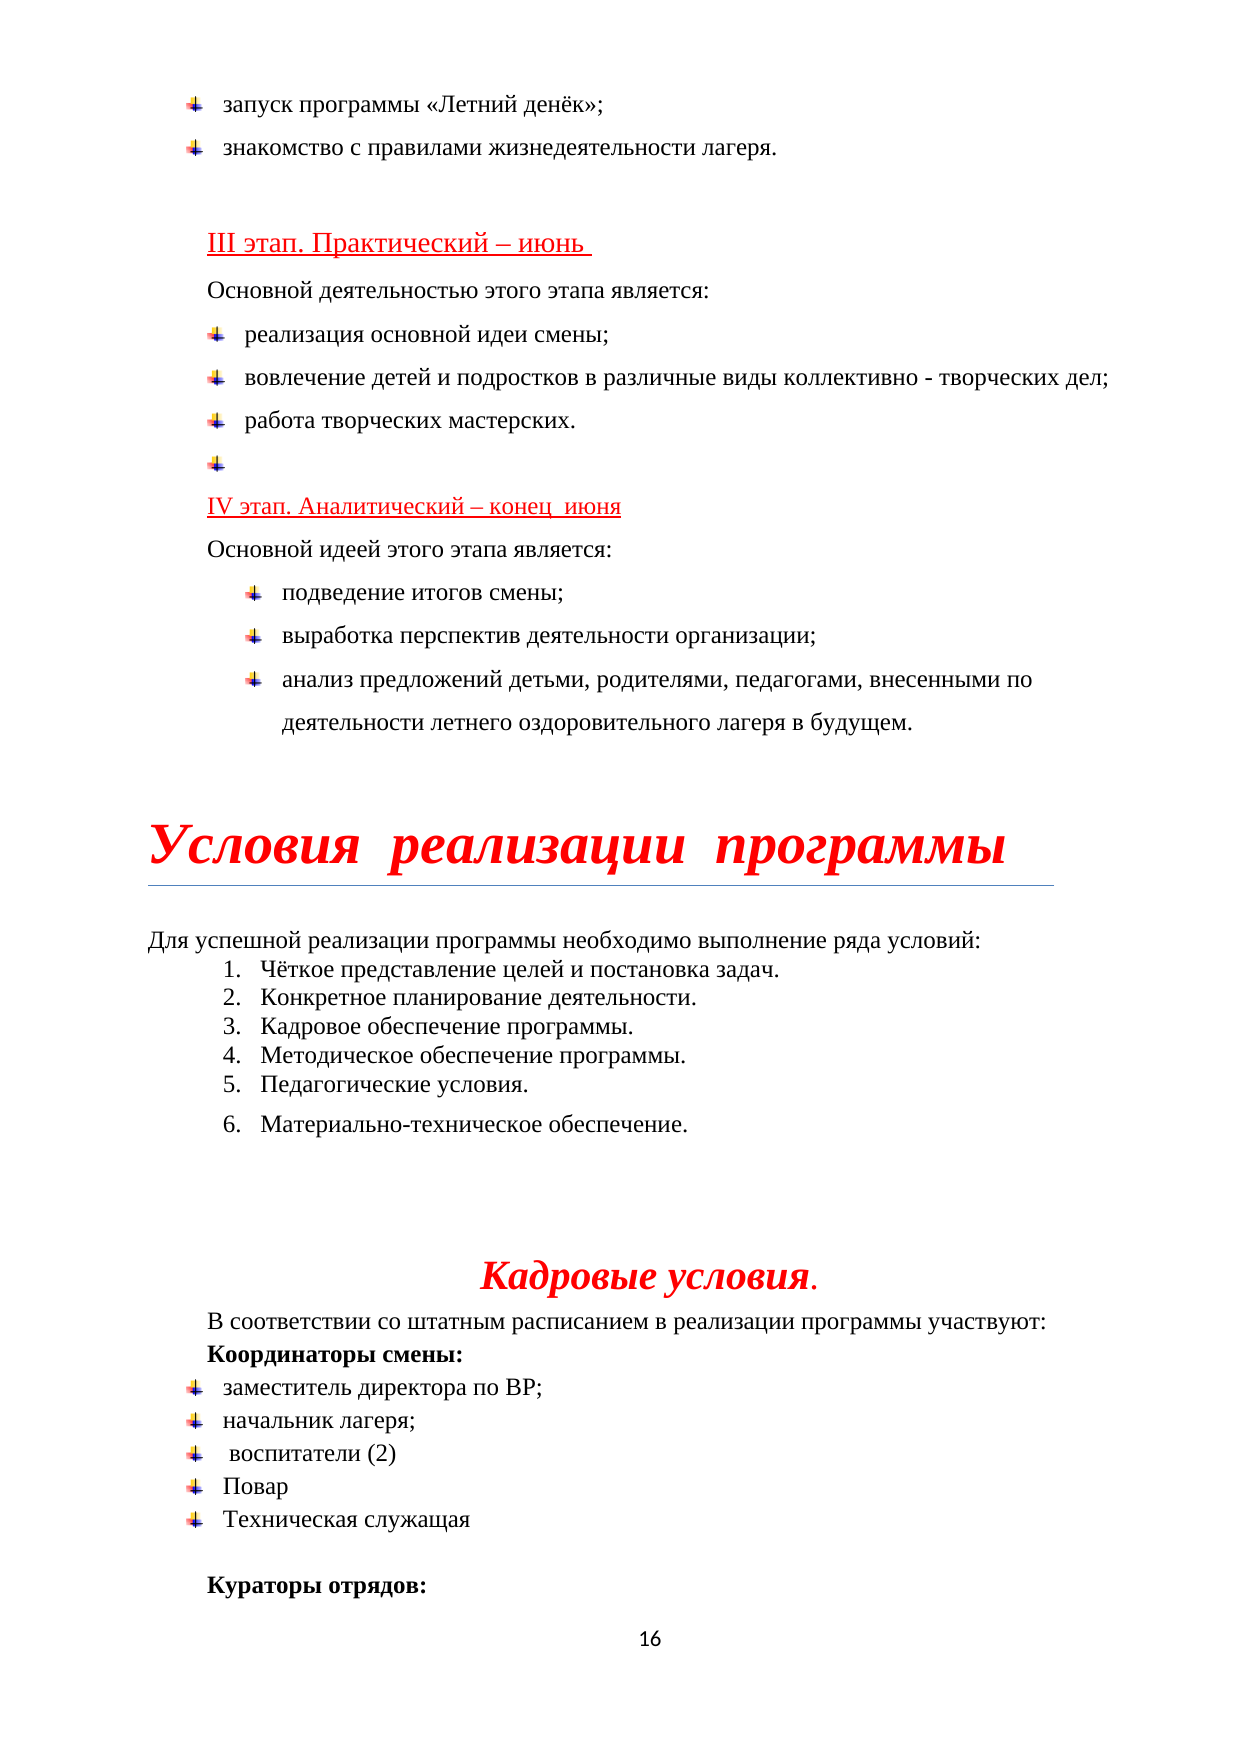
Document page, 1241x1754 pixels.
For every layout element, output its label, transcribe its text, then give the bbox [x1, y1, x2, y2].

text III этап. Практический – июнь [148, 225, 1152, 259]
list начальник лагеря; [185, 1405, 1152, 1434]
picture [207, 411, 225, 429]
list Чёткое представление целей и постановка задач. [223, 954, 1152, 982]
list Кадровое обеспечение программы. [223, 1011, 1152, 1040]
list анализ предложений детьми, родителями, педагогами, внесенными по деятельности летнего оздоровительного лагеря в будущем. [244, 664, 1152, 736]
list реализация основной идеи смены; [207, 319, 1152, 347]
list Методическое обеспечение программы. [223, 1040, 1152, 1069]
picture [245, 627, 262, 644]
picture [186, 1510, 203, 1528]
list Педагогические условия. [223, 1069, 1152, 1097]
text Кураторы отрядов: [148, 1570, 1152, 1599]
picture [186, 1411, 203, 1429]
list вовлечение детей и подростков в различные виды коллективно - творческих дел; [207, 362, 1152, 391]
picture [186, 1444, 203, 1462]
picture [207, 325, 225, 342]
list Повар [185, 1471, 1152, 1500]
list Материально-техническое обеспечение. [223, 1097, 1152, 1141]
picture [186, 1477, 203, 1495]
picture [186, 1378, 203, 1396]
list воспитатели (2) [185, 1438, 1152, 1467]
text Для успешной реализации программы необходимо выполнение ряда условий: [148, 925, 1152, 954]
list знакомство с правилами жизнедеятельности лагеря. [185, 132, 1152, 161]
list выработка перспектив деятельности организации; [244, 621, 1152, 649]
list Техническая служащая [185, 1504, 1152, 1533]
text Кадровые условия. [148, 1251, 1152, 1299]
list Конкретное планирование деятельности. [223, 982, 1152, 1011]
text В соответствии со штатным расписанием в реализации программы участвуют: [148, 1306, 1152, 1334]
text Основной деятельностью этого этапа является: [148, 276, 1152, 304]
picture [245, 584, 262, 601]
list подведение итогов смены; [244, 577, 1152, 606]
list заместитель директора по ВР; [185, 1372, 1152, 1401]
text Основной идеей этого этапа является: [148, 534, 1152, 563]
picture [245, 670, 262, 687]
list запуск программы «Летний денёк»; [185, 89, 1152, 117]
picture [207, 368, 225, 386]
text IV этап. Аналитический – конец июня [148, 491, 1152, 520]
picture [186, 95, 203, 112]
list работа творческих мастерских. [207, 405, 1152, 434]
text Координаторы смены: [148, 1339, 1152, 1368]
picture [186, 138, 203, 156]
picture [207, 454, 225, 472]
text Условия реализации программы [148, 809, 1054, 885]
